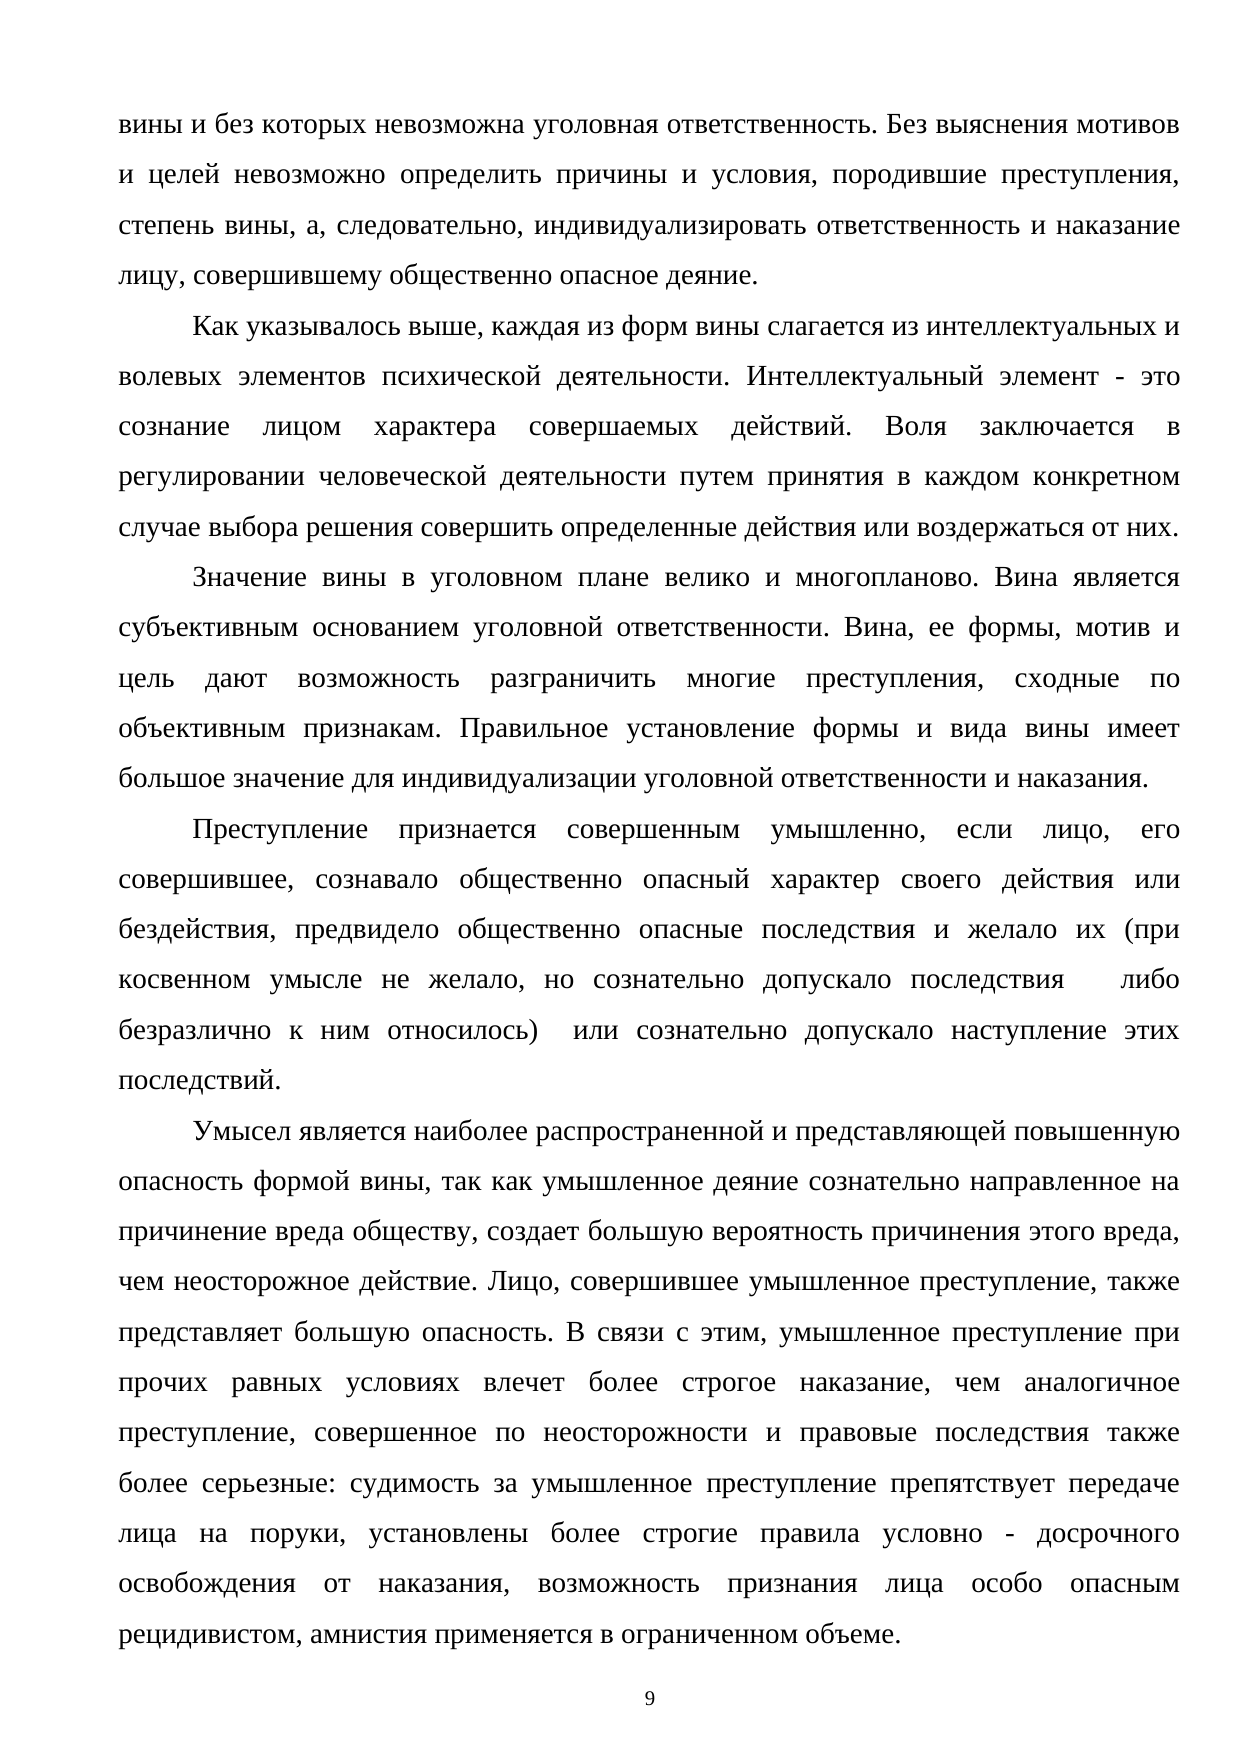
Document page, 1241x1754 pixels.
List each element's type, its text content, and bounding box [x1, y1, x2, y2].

text Как указывалось выше, каждая из форм вины слагается из интеллектуальных и волевых элементов психической деятельности. Интеллектуальный элемент - это сознание лицом характера совершаемых действий. Воля заключается в регулировании человеческой деятельности путем принятия в каждом конкретном случае выбора решения совершить определенные действия или воздержаться от них. [118, 308, 1181, 542]
text Значение вины в уголовном плане велико и многопланово. Вина является субъективным основанием уголовной ответственности. Вина, ее формы, мотив и цель дают возможность разграничить многие преступления, сходные по объективным признакам. Правильное установление формы и вида вины имеет большое значение для индивидуализации уголовной ответственности и наказания. [118, 559, 1181, 794]
text Преступление признается совершенным умышленно, если лицо, его совершившее, сознавало общественно опасный характер своего действия или бездействия, предвидело общественно опасные последствия и желало их (при косвенном умысле не желало, но сознательно допускало последствия либо безразлично к ним относилось) или сознательно допускало наступление этих последствий. [118, 811, 1181, 1096]
text Умысел является наиболее распространенной и представляющей повышенную опасность формой вины, так как умышленное деяние сознательно направленное на причинение вреда обществу, создает большую вероятность причинения этого вреда, чем неосторожное действие. Лицо, совершившее умышленное преступление, также представляет большую опасность. В связи с этим, умышленное преступление при прочих равных условиях влечет более строгое наказание, чем аналогичное преступление, совершенное по неосторожности и правовые последствия также более серьезные: судимость за умышленное преступление препятствует передаче лица на поруки, установлены более строгие правила условно - досрочного освобождения от наказания, возможность признания лица особо опасным рецидивистом, амнистия применяется в ограниченном объеме. [118, 1113, 1181, 1649]
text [118, 106, 1181, 291]
